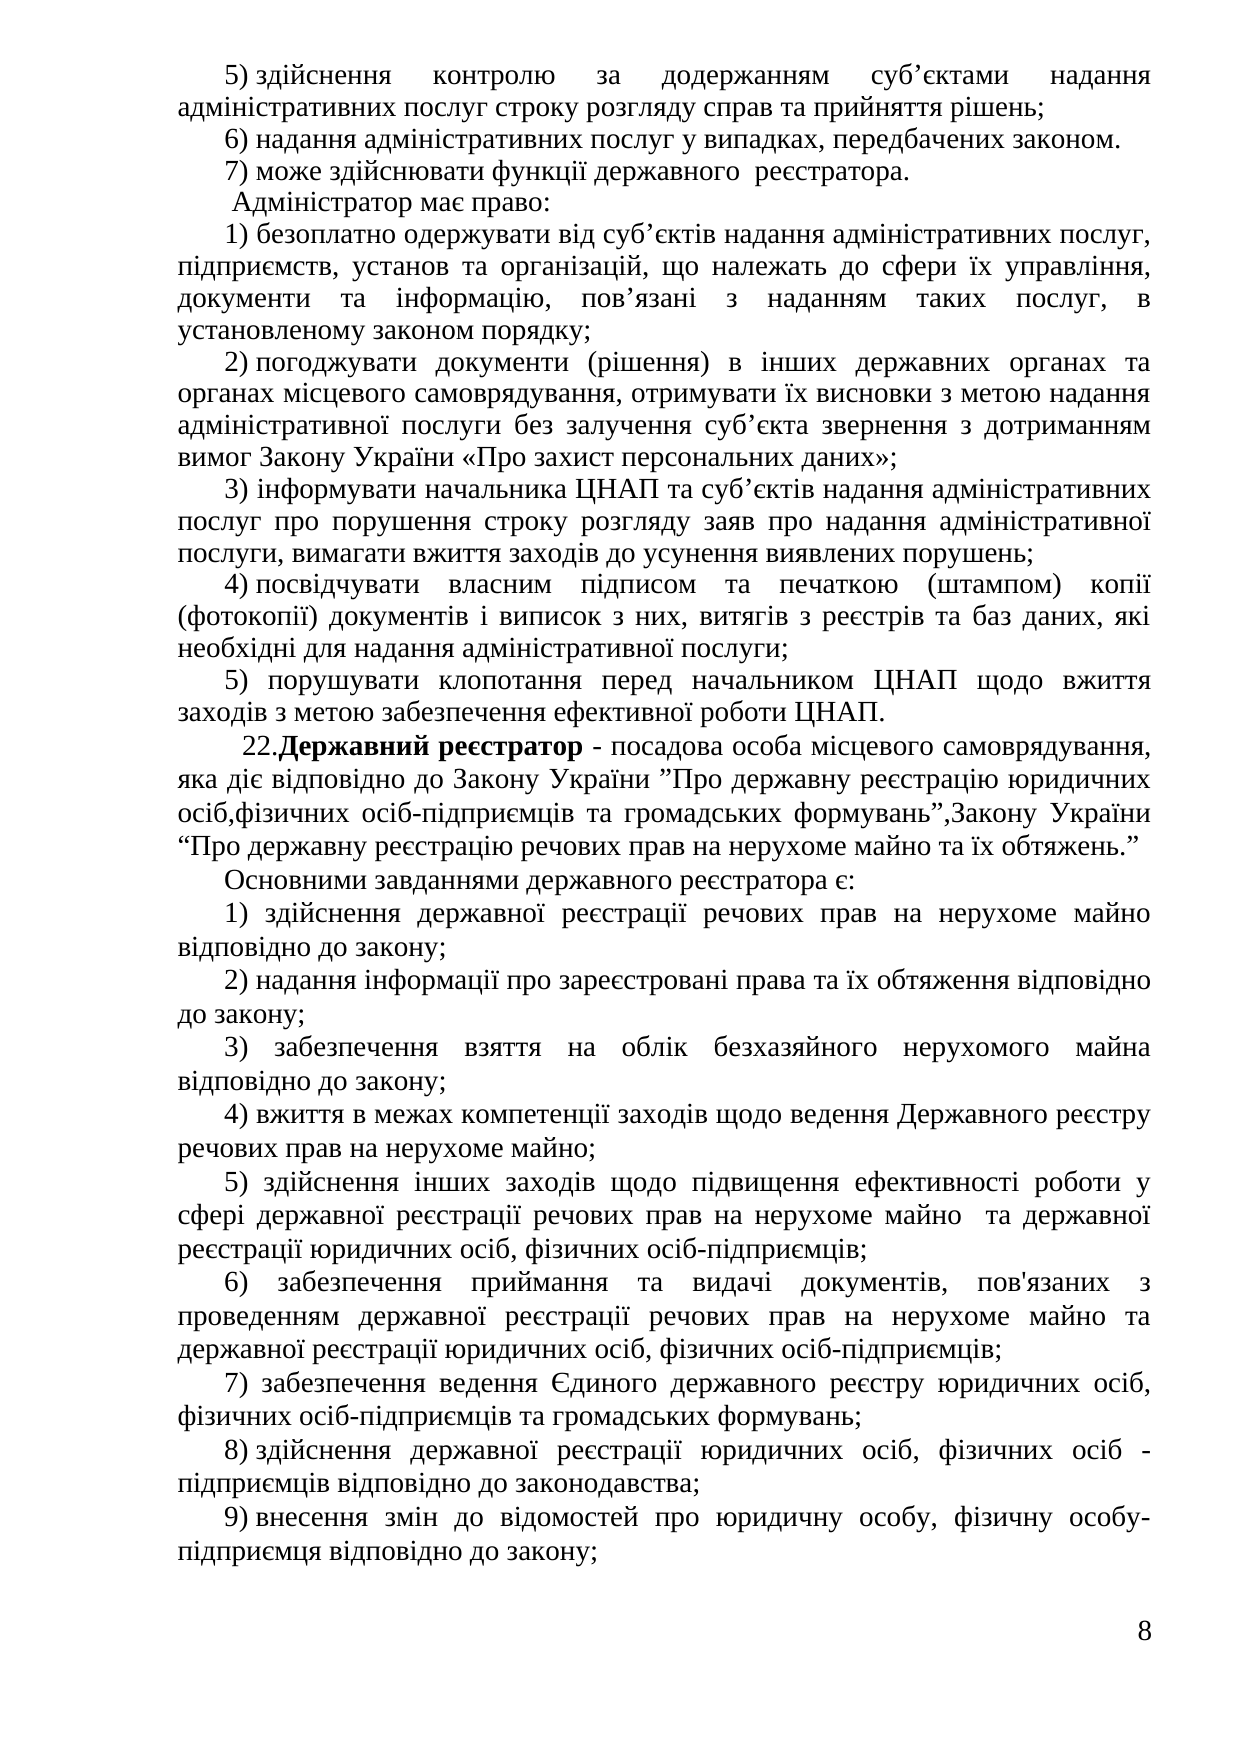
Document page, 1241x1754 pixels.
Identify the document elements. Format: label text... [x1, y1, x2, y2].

text 2) погоджувати документи (рішення) в інших державних органах та органах місцевого самоврядування, отримувати їх висновки з метою надання адміністративної послуги без залучення суб’єкта звернення з дотриманням вимог Закону України «Про захист персональних даних»; [177, 346, 1152, 473]
text 3) інформувати начальника ЦНАП та суб’єктів надання адміністративних послуг про порушення строку розгляду заяв про надання адміністративної послуги, вимагати вжиття заходів до усунення виявлених порушень; [177, 473, 1152, 568]
text 5) здійснення контролю за додержанням суб’єктами надання адміністративних послуг строку розгляду справ та прийняття рішень; [177, 59, 1152, 123]
text 1) безоплатно одержувати від суб’єктів надання адміністративних послуг, підприємств, установ та організацій, що належать до сфери їх управління, документи та інформацію, пов’язані з наданням таких послуг, в установленому законом порядку; [177, 218, 1152, 346]
text 1) здійснення державної реєстрації речових прав на нерухоме майно відповідно до закону; [177, 895, 1152, 962]
text 8) здійснення державної реєстрації юридичних осіб, фізичних осіб - підприємців відповідно до законодавства; [177, 1432, 1152, 1499]
text 2) надання інформації про зареєстровані права та їх обтяження відповідно до закону; [177, 962, 1152, 1029]
text 4) вжиття в межах компетенції заходів щодо ведення Державного реєстру речових прав на нерухоме майно; [177, 1097, 1152, 1164]
text Основними завданнями державного реєстратора є: [177, 862, 1152, 895]
text 22.Державний реєстратор - посадова особа місцевого самоврядування, яка діє відповідно до Закону України ”Про державну реєстрацію юридичних осіб,фізичних осіб-підприємців та громадських формувань”,Закону України “Про державну реєстрацію речових прав на нерухоме майно та їх обтяжень.” [177, 728, 1152, 862]
text 4) посвідчувати власним підписом та печаткою (штампом) копії (фотокопії) документів і виписок з них, витягів з реєстрів та баз даних, які необхідні для надання адміністративної послуги; [177, 568, 1152, 664]
text 5) здійснення інших заходів щодо підвищення ефективності роботи у сфері державної реєстрації речових прав на нерухоме майно та державної реєстрації юридичних осіб, фізичних осіб-підприємців; [177, 1164, 1152, 1264]
text 6) надання адміністративних послуг у випадках, передбачених законом. [177, 123, 1152, 154]
text 6) забезпечення приймання та видачі документів, пов'язаних з проведенням державної реєстрації речових прав на нерухоме майно та державної реєстрації юридичних осіб, фізичних осіб-підприємців; [177, 1264, 1152, 1365]
text 3) забезпечення взяття на облік безхазяйного нерухомого майна відповідно до закону; [177, 1029, 1152, 1097]
text Адміністратор має право: [177, 186, 1152, 218]
text 5) порушувати клопотання перед начальником ЦНАП щодо вжиття заходів з метою забезпечення ефективної роботи ЦНАП. [177, 664, 1152, 728]
text 7) забезпечення ведення Єдиного державного реєстру юридичних осіб, фізичних осіб-підприємців та громадських формувань; [177, 1365, 1152, 1432]
text 7) може здійснювати функції державного реєстратора. [177, 154, 1152, 186]
text 9) внесення змін до відомостей про юридичну особу, фізичну особу-підприємця відповідно до закону; [177, 1499, 1152, 1566]
